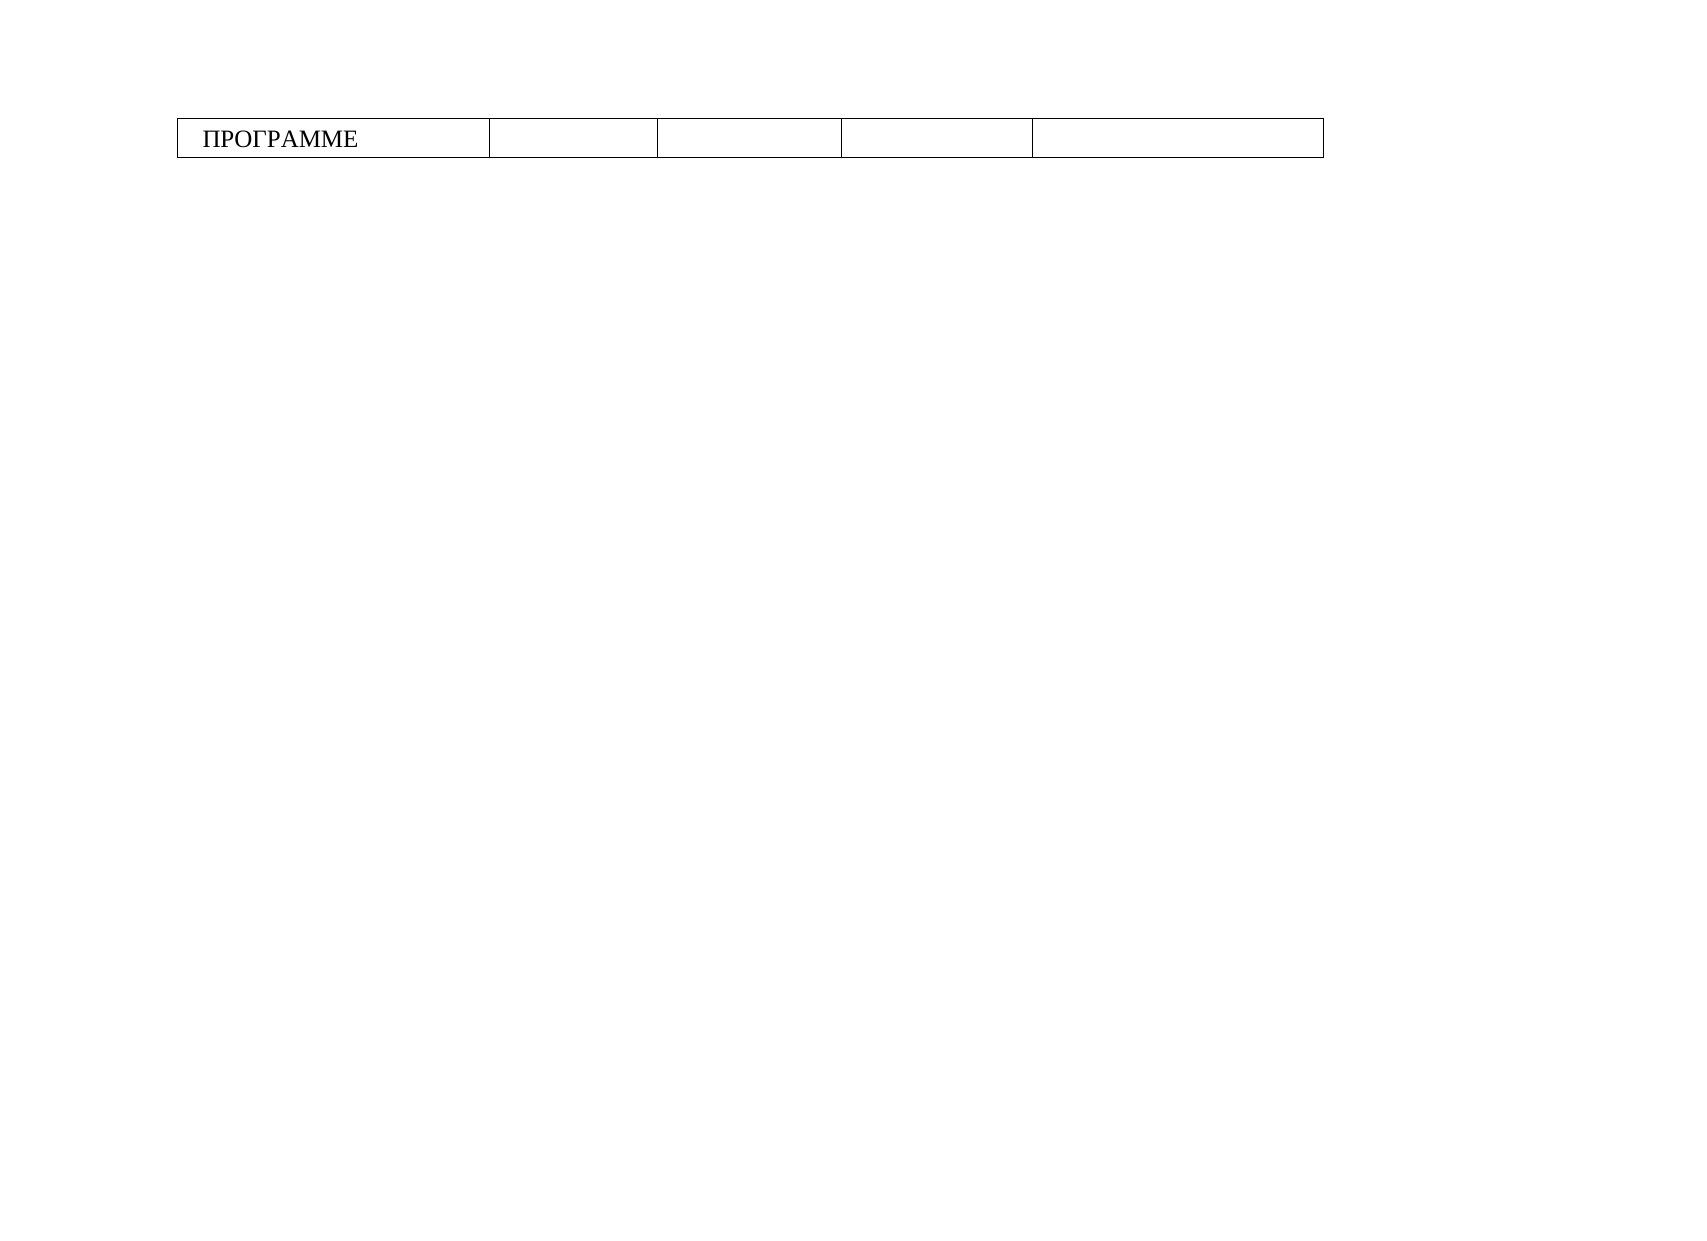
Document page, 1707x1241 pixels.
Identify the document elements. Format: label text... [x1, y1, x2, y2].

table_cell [178, 119, 489, 157]
table_cell 0 [842, 119, 1032, 157]
table_cell [1033, 119, 1323, 157]
table_cell 0 [658, 119, 841, 157]
table_cell 34 [490, 119, 657, 157]
